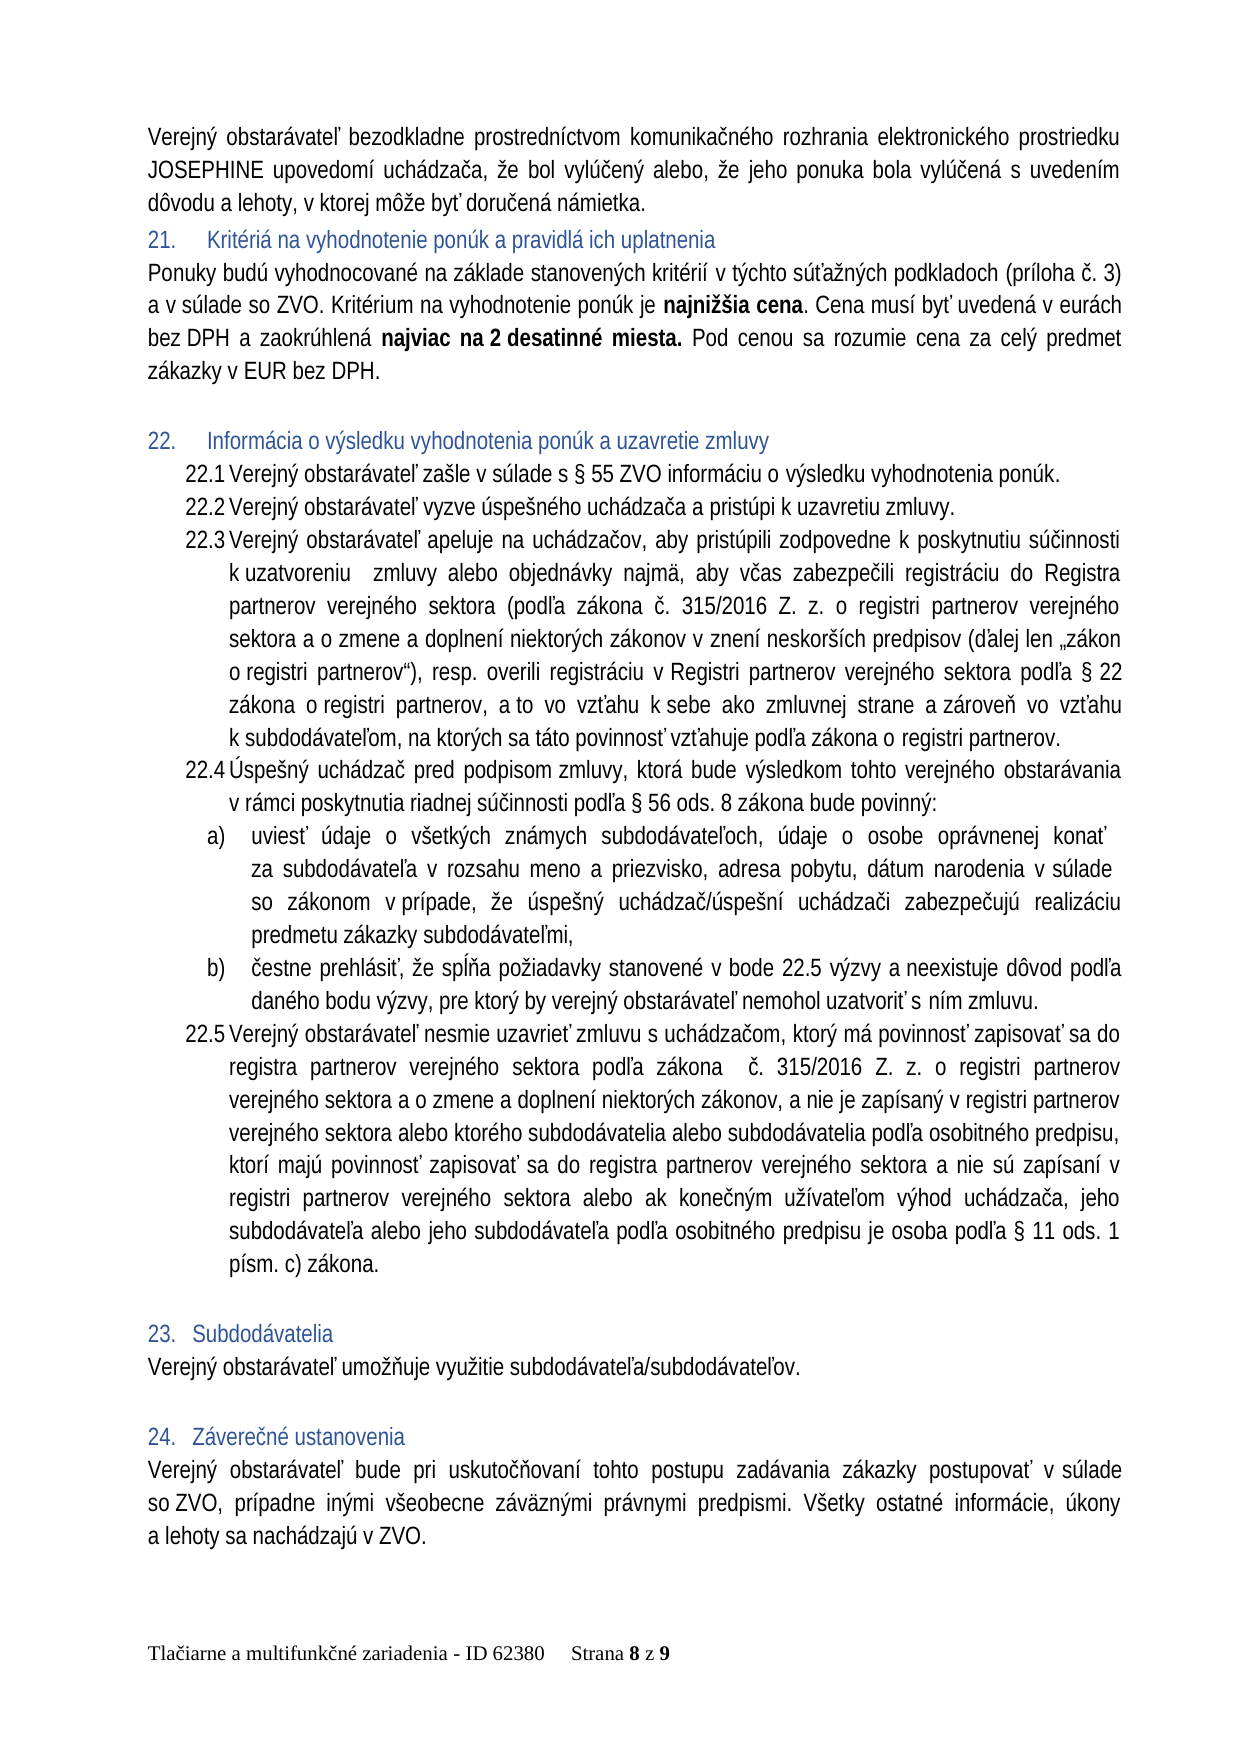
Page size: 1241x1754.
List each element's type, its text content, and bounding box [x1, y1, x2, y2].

subtitle Informácia o výsledku vyhodnotenia ponúk a uzavretie zmluvy [148, 426, 1122, 455]
text Verejný obstarávateľ umožňuje využitie subdodávateľa/subdodávateľov. [148, 1352, 1122, 1381]
text Verejný obstarávateľ bezodkladne prostredníctvom komunikačného rozhrania elektronického prostriedku JOSEPHINE upovedomí uchádzača, že bol vylúčený alebo, že jeho ponuka bola vylúčená s uvedením dôvodu a lehoty, v ktorej môže byť doručená námietka. [148, 122, 1122, 216]
subtitle Záverečné ustanovenia [148, 1422, 1122, 1451]
list čestne prehlásiť, že spĺňa požiadavky stanovené v bode 22.5 výzvy a neexistuje dôvod podľa daného bodu výzvy, pre ktorý by verejný obstarávateľ nemohol uzatvoriť s ním zmluvu. [207, 953, 1122, 1014]
subtitle Kritériá na vyhodnotenie ponúk a pravidlá ich uplatnenia [148, 225, 1122, 253]
list Verejný obstarávateľ nesmie uzavrieť zmluvu s uchádzačom, ktorý má povinnosť zapisovať sa do registra partnerov verejného sektora podľa zákona č. 315/2016 Z. z. o registri partnerov verejného sektora a o zmene a doplnení niektorých zákonov, a nie je zapísaný v registri partnerov verejného sektora alebo ktorého subdodávatelia alebo subdodávatelia podľa osobitného predpisu, ktorí majú povinnosť zapisovať sa do registra partnerov verejného sektora a nie sú zapísaní v registri partnerov verejného sektora alebo ak konečným užívateľom výhod uchádzača, jeho subdodávateľa alebo jeho subdodávateľa podľa osobitného predpisu je osoba podľa § 11 ods. 1 písm. c) zákona. [185, 1019, 1122, 1278]
subtitle Subdodávatelia [148, 1319, 1122, 1348]
text Verejný obstarávateľ bude pri uskutočňovaní tohto postupu zadávania zákazky postupovať v súlade so ZVO, prípadne inými všeobecne záväznými právnymi predpismi. Všetky ostatné informácie, úkony a lehoty sa nachádzajú v ZVO. [148, 1455, 1122, 1549]
list Verejný obstarávateľ apeluje na uchádzačov, aby pristúpili zodpovedne k poskytnutiu súčinnosti k uzatvoreniu zmluvy alebo objednávky najmä, aby včas zabezpečili registráciu do Registra partnerov verejného sektora (podľa zákona č. 315/2016 Z. z. o registri partnerov verejného sektora a o zmene a doplnení niektorých zákonov v znení neskorších predpisov (ďalej len „zákon o registri partnerov“), resp. overili registráciu v Registri partnerov verejného sektora podľa § 22 zákona o registri partnerov, a to vo vzťahu k sebe ako zmluvnej strane a zároveň vo vzťahu k subdodávateľom, na ktorých sa táto povinnosť vzťahuje podľa zákona o registri partnerov. [185, 525, 1122, 751]
text Ponuky budú vyhodnocované na základe stanovených kritérií v týchto súťažných podkladoch (príloha č. 3) a v súlade so ZVO. Kritérium na vyhodnotenie ponúk je najnižšia cena. Cena musí byť uvedená v eurách bez DPH a zaokrúhlená najviac na 2 desatinné miesta. Pod cenou sa rozumie cena za celý predmet zákazky v EUR bez DPH. [148, 258, 1122, 385]
list Verejný obstarávateľ zašle v súlade s § 55 ZVO informáciu o výsledku vyhodnotenia ponúk. [185, 459, 1122, 488]
list Úspešný uchádzač pred podpisom zmluvy, ktorá bude výsledkom tohto verejného obstarávania v rámci poskytnutia riadnej súčinnosti podľa § 56 ods. 8 zákona bude povinný: [185, 756, 1122, 817]
list Verejný obstarávateľ vyzve úspešného uchádzača a pristúpi k uzavretiu zmluvy. [185, 492, 1122, 521]
list uviesť údaje o všetkých známych subdodávateľoch, údaje o osobe oprávnenej konať za subdodávateľa v rozsahu meno a priezvisko, adresa pobytu, dátum narodenia v súlade so zákonom v prípade, že úspešný uchádzač/úspešní uchádzači zabezpečujú realizáciu predmetu zákazky subdodávateľmi, [207, 821, 1122, 949]
